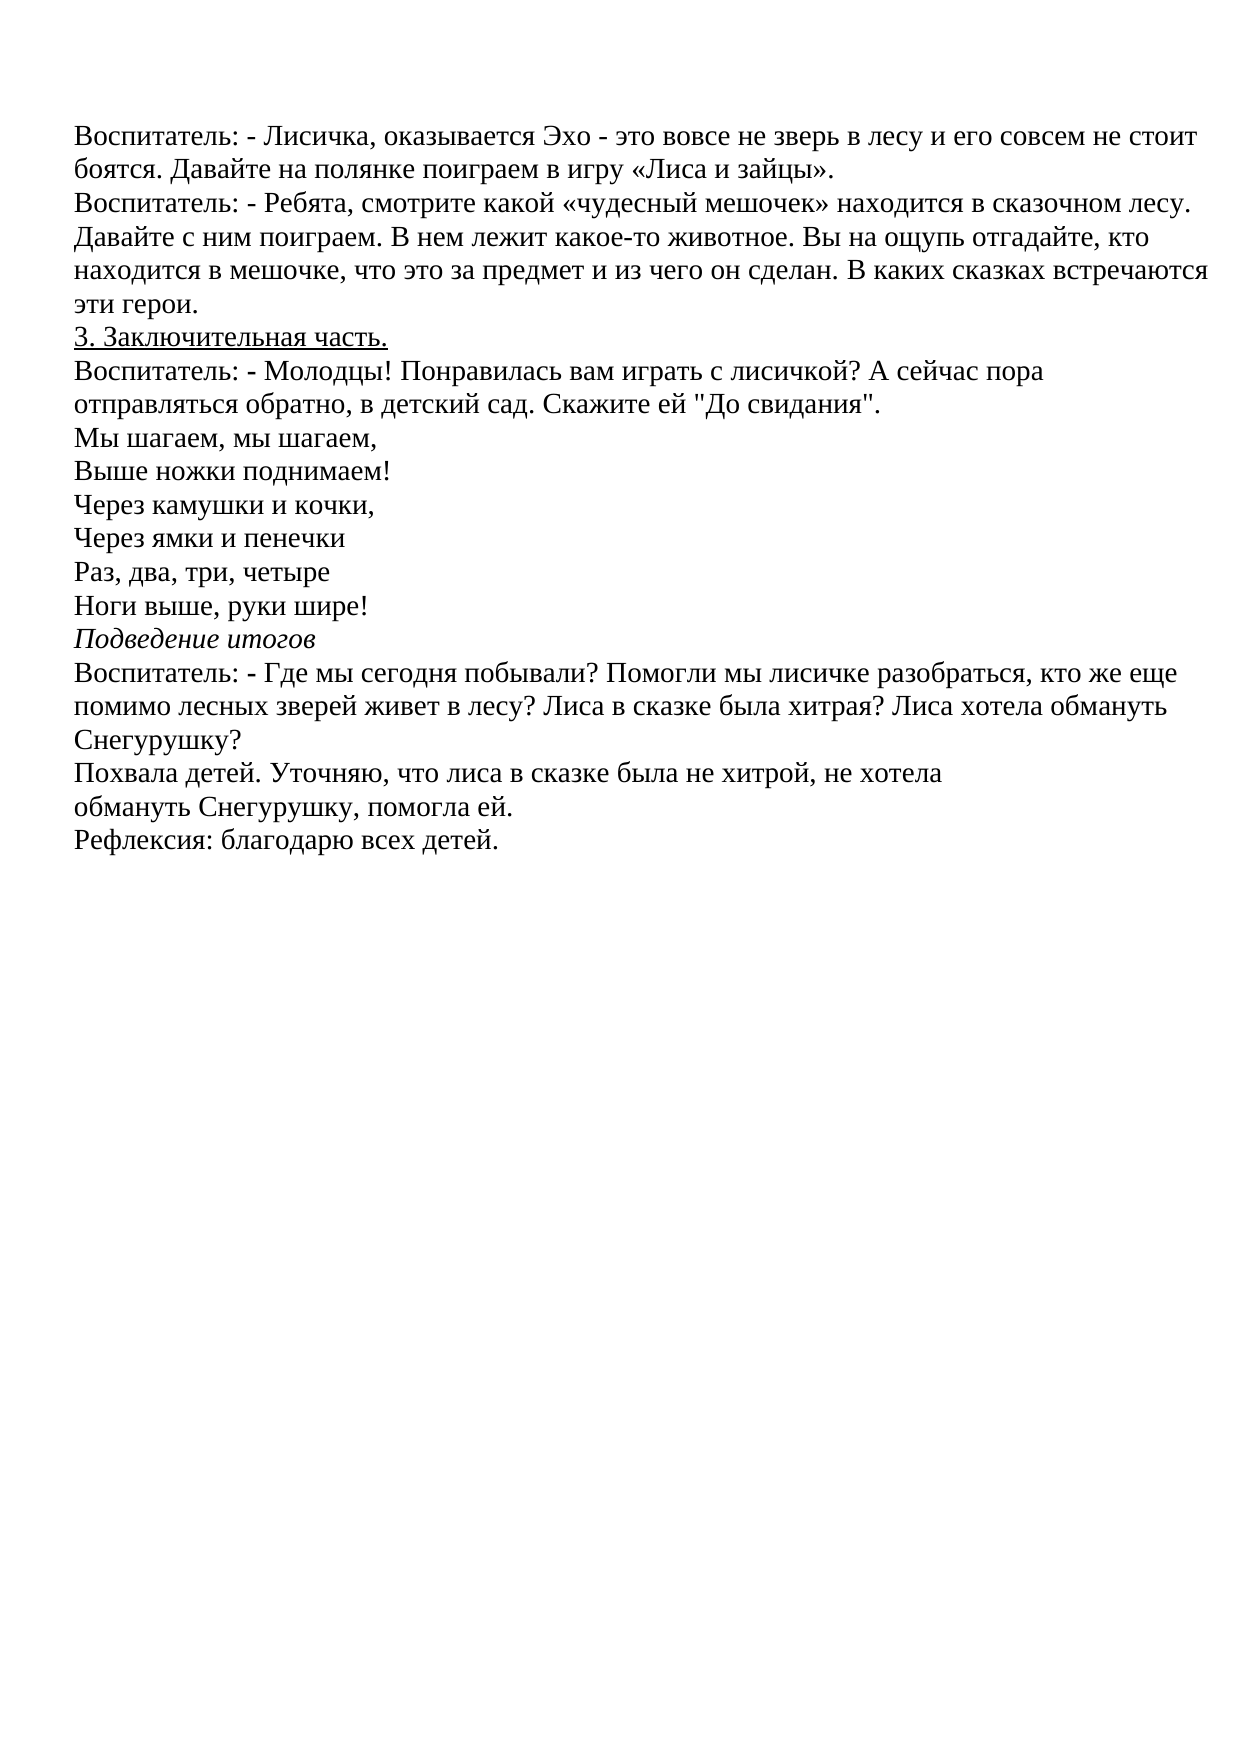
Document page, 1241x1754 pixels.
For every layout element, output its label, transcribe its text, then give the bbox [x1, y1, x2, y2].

text Через камушки и кочки, [74, 487, 1211, 521]
text Воспитатель: - Где мы сегодня побывали? Помогли мы лисичке разобраться, кто же еще помимо лесных зверей живет в лесу? Лиса в сказке была хитрая? Лиса хотела обмануть Снегурушку? [74, 655, 1211, 755]
text Мы шагаем, мы шагаем, [74, 420, 1211, 453]
text Похвала детей. Уточняю, что лиса в сказке была не хитрой, не хотела [74, 755, 1211, 789]
text Выше ножки поднимаем! [74, 453, 1211, 487]
text Воспитатель: - Молодцы! Понравилась вам играть с лисичкой? А сейчас пора отправляться обратно, в детский сад. Скажите ей "До свидания". [74, 353, 1211, 420]
text Воспитатель: - Лисичка, оказывается Эхо - это вовсе не зверь в лесу и его совсем не стоит боятся. Давайте на полянке поиграем в игру «Лиса и зайцы». [74, 118, 1211, 185]
text Раз, два, три, четыре [74, 554, 1211, 588]
text обмануть Снегурушку, помогла ей. [74, 789, 1211, 822]
text Рефлексия: благодарю всех детей. [74, 822, 1211, 856]
text Подведение итогов [74, 621, 1211, 655]
text Воспитатель: - Ребята, смотрите какой «чудесный мешочек» находится в сказочном лесу. Давайте с ним поиграем. В нем лежит какое-то животное. Вы на ощупь отгадайте, кто находится в мешочке, что это за предмет и из чего он сделан. В каких сказках встречаются эти герои. [74, 185, 1211, 319]
text Через ямки и пенечки [74, 521, 1211, 554]
text Ноги выше, руки шире! [74, 588, 1211, 621]
text 3. Заключительная часть. [74, 319, 1211, 353]
